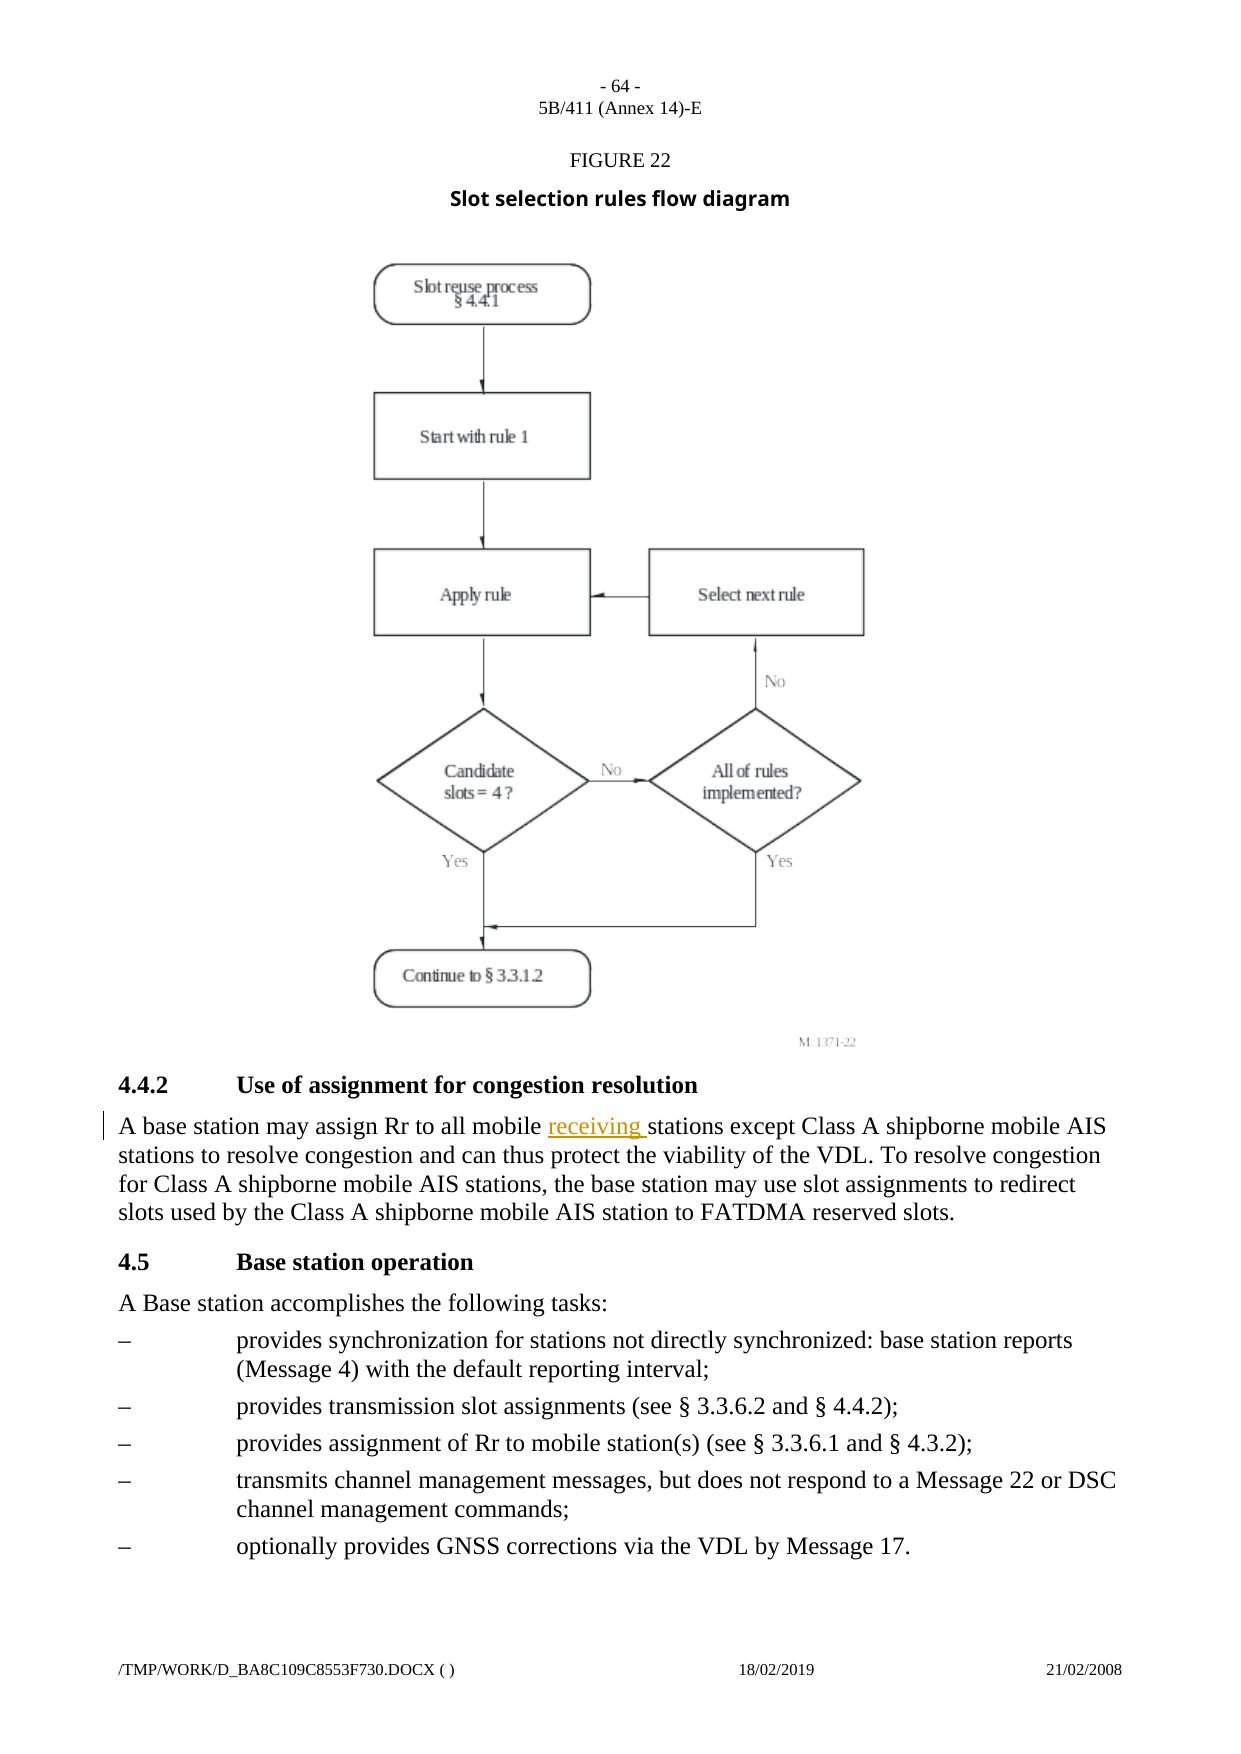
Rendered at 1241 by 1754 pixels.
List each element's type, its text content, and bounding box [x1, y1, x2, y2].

title Slot selection rules flow diagram [118, 184, 1122, 213]
text – provides assignment of Rr to mobile station(s) (see § 3.3.6.1 and § 4.3.2); [118, 1428, 1122, 1457]
text – provides transmission slot assignments (see § 3.3.6.2 and § 4.4.2); [118, 1391, 1122, 1420]
text Figure 22 [118, 148, 1122, 172]
subtitle 4.5 Base station operation [118, 1247, 1122, 1276]
text A base station may assign Rr to all mobile stations except Class A shipborne mobile AIS stations to resolve congestion and can thus protect the viability of the VDL. To resolve congestion for Class A shipborne mobile AIS stations, the base station may use slot assignments to redirect slots used by the Class A shipborne mobile AIS station to FATDMA reserved slots. [118, 1111, 1122, 1226]
text – optionally provides GNSS corrections via the VDL by Message 17. [118, 1531, 1122, 1560]
text – transmits channel management messages, but does not respond to a Message 22 or DSC channel management commands; [118, 1465, 1122, 1523]
text – provides synchronization for stations not directly synchronized: base station reports (Message 4) with the default reporting interval; [118, 1325, 1122, 1383]
text A Base station accomplishes the following tasks: [118, 1288, 1122, 1317]
subtitle 4.4.2 Use of assignment for congestion resolution [118, 1070, 1122, 1099]
